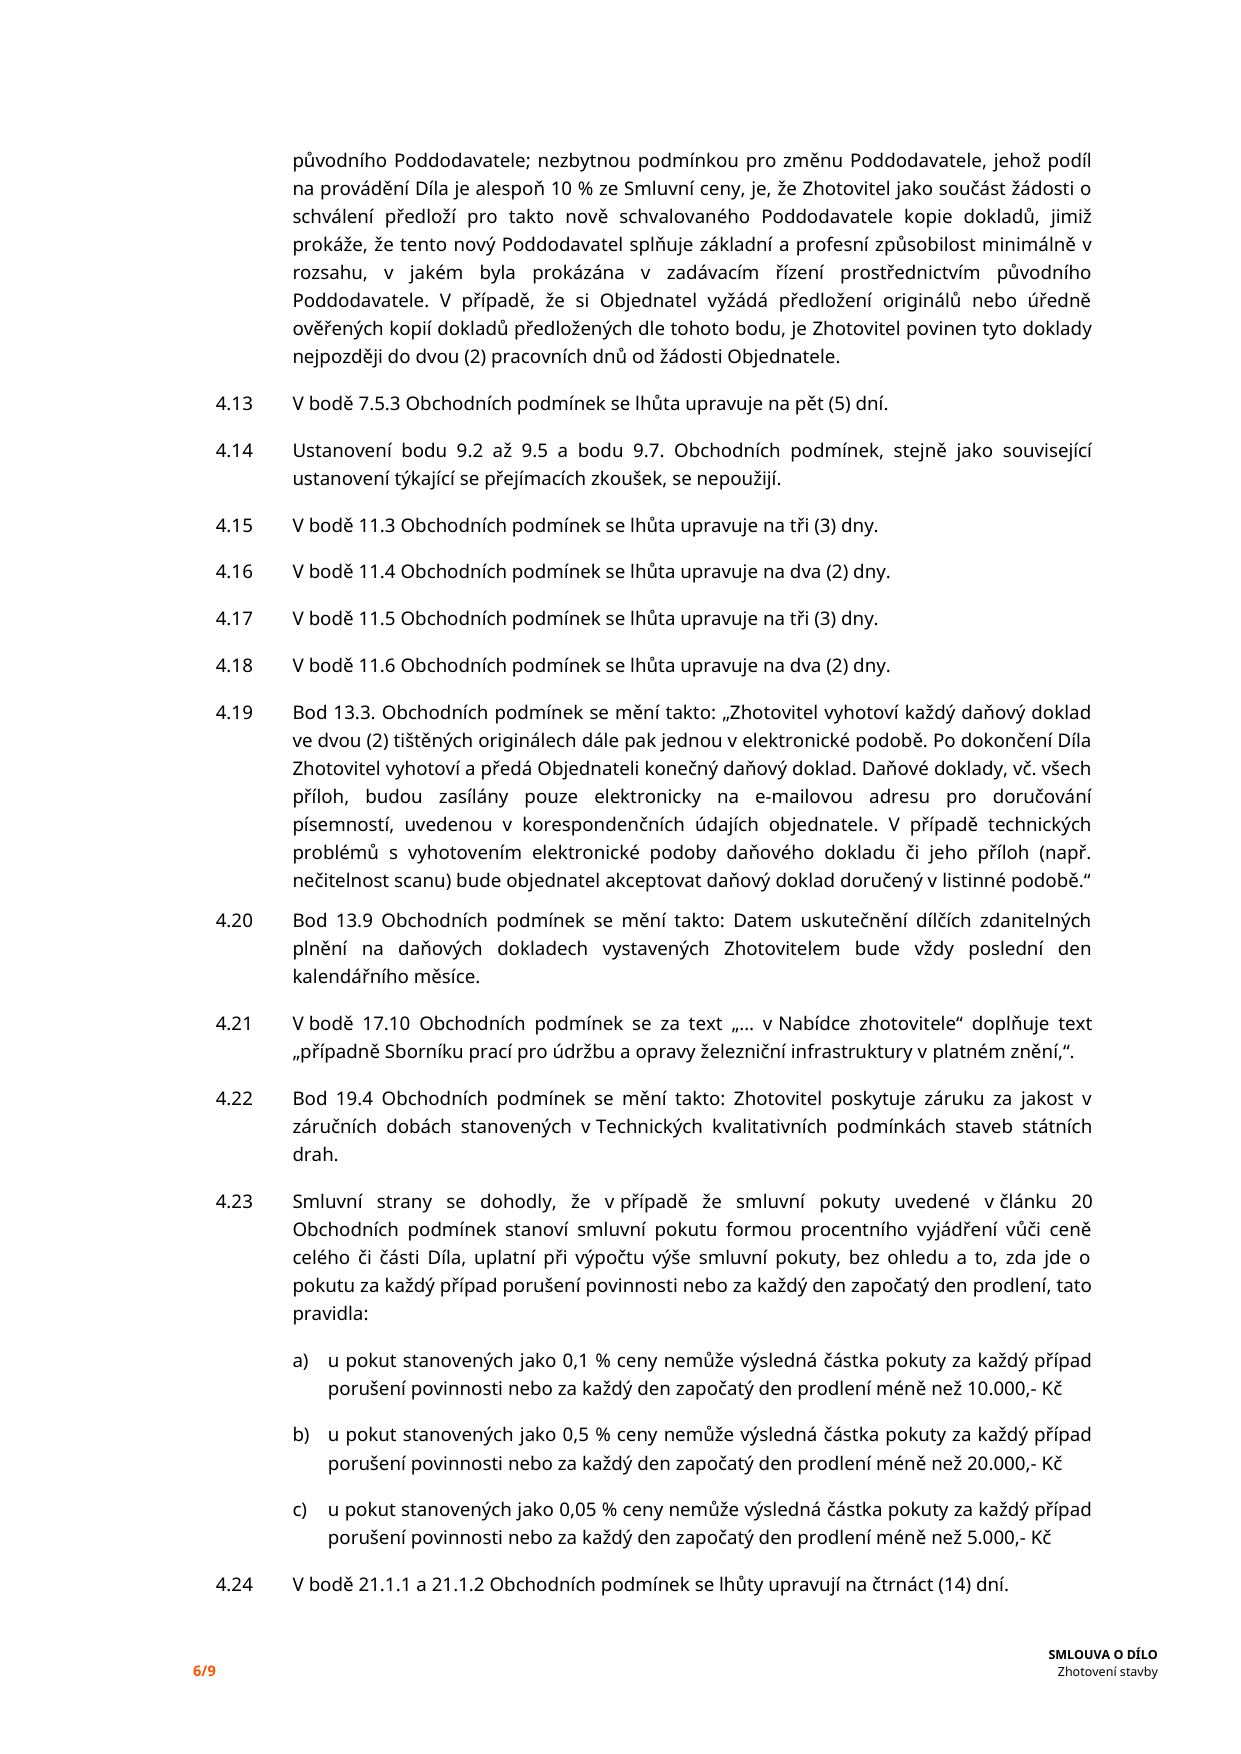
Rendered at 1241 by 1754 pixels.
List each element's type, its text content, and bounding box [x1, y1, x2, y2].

text Bod 13.9 Obchodních podmínek se mění takto: Datem uskutečnění dílčích zdanitelných plnění na daňových dokladech vystavených Zhotovitelem bude vždy poslední den kalendářního měsíce. [216, 908, 1093, 989]
text Bod 13.3. Obchodních podmínek se mění takto: „Zhotovitel vyhotoví každý daňový doklad ve dvou (2) tištěných originálech dále pak jednou v elektronické podobě. Po dokončení Díla Zhotovitel vyhotoví a předá Objednateli konečný daňový doklad. Daňové doklady, vč. všech příloh, budou zasílány pouze elektronicky na e-mailovou adresu pro doručování písemností, uvedenou v korespondenčních údajích objednatele. V případě technických problémů s vyhotovením elektronické podoby daňového dokladu či jeho příloh (např. nečitelnost scanu) bude objednatel akceptovat daňový doklad doručený v listinné podobě.“ [216, 699, 1093, 893]
text V bodě 11.5 Obchodních podmínek se lhůta upravuje na tři (3) dny. [216, 606, 1093, 631]
text Smluvní strany se dohodly, že v případě že smluvní pokuty uvedené v článku 20 Obchodních podmínek stanoví smluvní pokutu formou procentního vyjádření vůči ceně celého či části Díla, uplatní při výpočtu výše smluvní pokuty, bez ohledu a to, zda jde o pokutu za každý případ porušení povinnosti nebo za každý den započatý den prodlení, tato pravidla: [216, 1188, 1093, 1326]
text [292, 147, 1093, 369]
text V bodě 11.3 Obchodních podmínek se lhůta upravuje na tři (3) dny. [216, 512, 1093, 537]
text V bodě 21.1.1 a 21.1.2 Obchodních podmínek se lhůty upravují na čtrnáct (14) dní. [216, 1571, 1093, 1597]
text V bodě 11.6 Obchodních podmínek se lhůta upravuje na dva (2) dny. [216, 652, 1093, 678]
text V bodě 11.4 Obchodních podmínek se lhůta upravuje na dva (2) dny. [216, 559, 1093, 584]
text Bod 19.4 Obchodních podmínek se mění takto: Zhotovitel poskytuje záruku za jakost v záručních dobách stanovených v Technických kvalitativních podmínkách staveb státních drah. [216, 1085, 1093, 1167]
text u pokut stanovených jako 0,05 % ceny nemůže výsledná částka pokuty za každý případ porušení povinnosti nebo za každý den započatý den prodlení méně než 5.000,- Kč [292, 1497, 1093, 1550]
text V bodě 7.5.3 Obchodních podmínek se lhůta upravuje na pět (5) dní. [216, 390, 1093, 416]
text u pokut stanovených jako 0,5 % ceny nemůže výsledná částka pokuty za každý případ porušení povinnosti nebo za každý den započatý den prodlení méně než 20.000,- Kč [292, 1422, 1093, 1475]
text V bodě 17.10 Obchodních podmínek se za text „… v Nabídce zhotovitele“ doplňuje text „případně Sborníku prací pro údržbu a opravy železniční infrastruktury v platném znění,“. [216, 1011, 1093, 1064]
list u pokut stanovených jako 0,1 % ceny nemůže výsledná částka pokuty za každý případ porušení povinnosti nebo za každý den započatý den prodlení méně než 10.000,- Kč [292, 1347, 1093, 1401]
text Ustanovení bodu 9.2 až 9.5 a bodu 9.7. Obchodních podmínek, stejně jako související ustanovení týkající se přejímacích zkoušek, se nepoužijí. [216, 437, 1093, 491]
